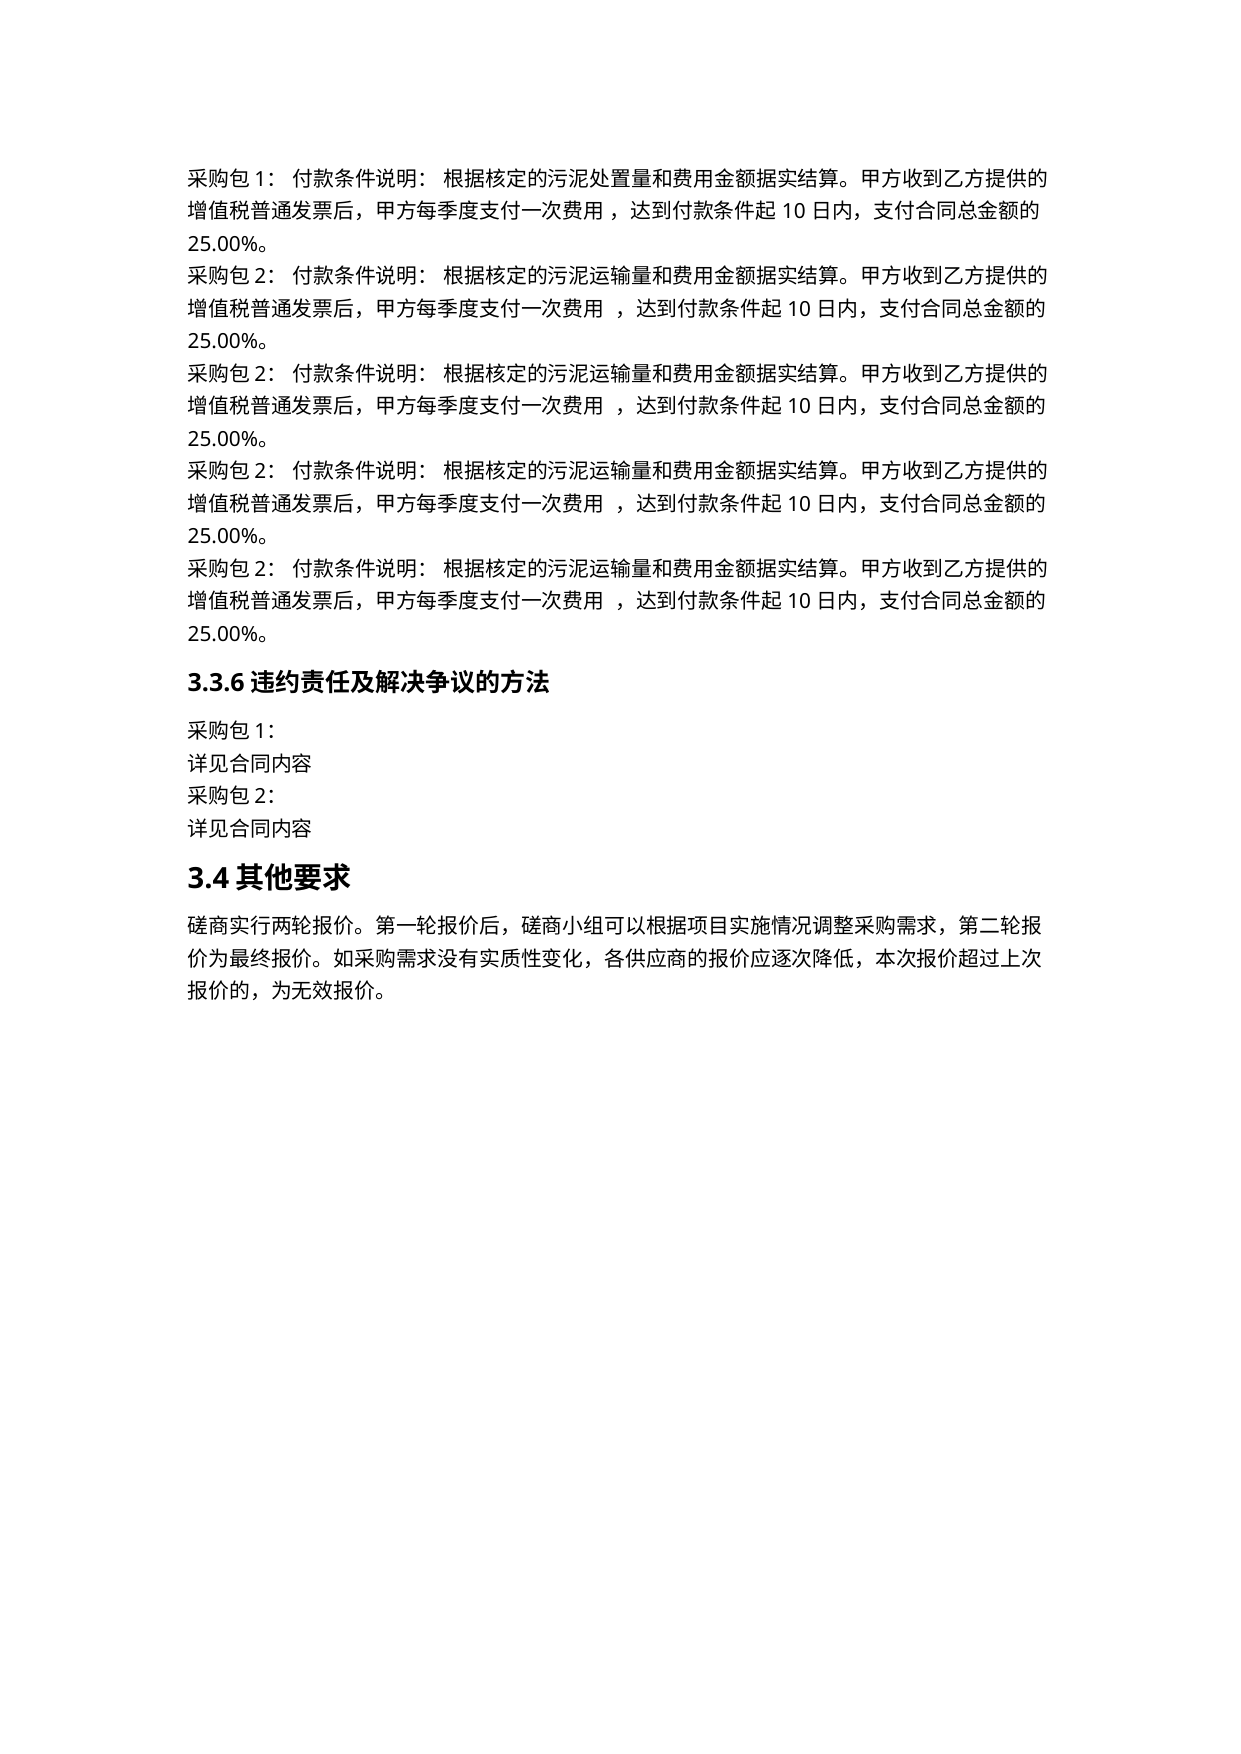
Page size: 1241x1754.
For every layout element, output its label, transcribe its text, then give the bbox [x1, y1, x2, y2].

text 3.3.6违约责任及解决争议的方法 [187, 649, 1053, 714]
text 详见合同内容 [187, 812, 1053, 844]
text 采购包2： 付款条件说明： 根据核定的污泥运输量和费用金额据实结算。甲方收到乙方提供的增值税普通发票后，甲方每季度支付一次费用 ，达到付款条件起 10 日内，支付合同总金额的 25.00%。 [187, 259, 1053, 357]
text 采购包2： 付款条件说明： 根据核定的污泥运输量和费用金额据实结算。甲方收到乙方提供的增值税普通发票后，甲方每季度支付一次费用 ，达到付款条件起 10 日内，支付合同总金额的 25.00%。 [187, 357, 1053, 454]
text 详见合同内容 [187, 747, 1053, 779]
text 3.4其他要求 [187, 844, 1053, 909]
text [187, 162, 1053, 259]
text 磋商实行两轮报价。第一轮报价后，磋商小组可以根据项目实施情况调整采购需求，第二轮报价为最终报价。如采购需求没有实质性变化，各供应商的报价应逐次降低，本次报价超过上次报价的，为无效报价。 [187, 909, 1053, 1007]
text 采购包2： 付款条件说明： 根据核定的污泥运输量和费用金额据实结算。甲方收到乙方提供的增值税普通发票后，甲方每季度支付一次费用 ，达到付款条件起 10 日内，支付合同总金额的 25.00%。 [187, 552, 1053, 649]
text 采购包2： [187, 779, 1053, 812]
text 采购包1： [187, 714, 1053, 747]
text 采购包2： 付款条件说明： 根据核定的污泥运输量和费用金额据实结算。甲方收到乙方提供的增值税普通发票后，甲方每季度支付一次费用 ，达到付款条件起 10 日内，支付合同总金额的 25.00%。 [187, 454, 1053, 552]
